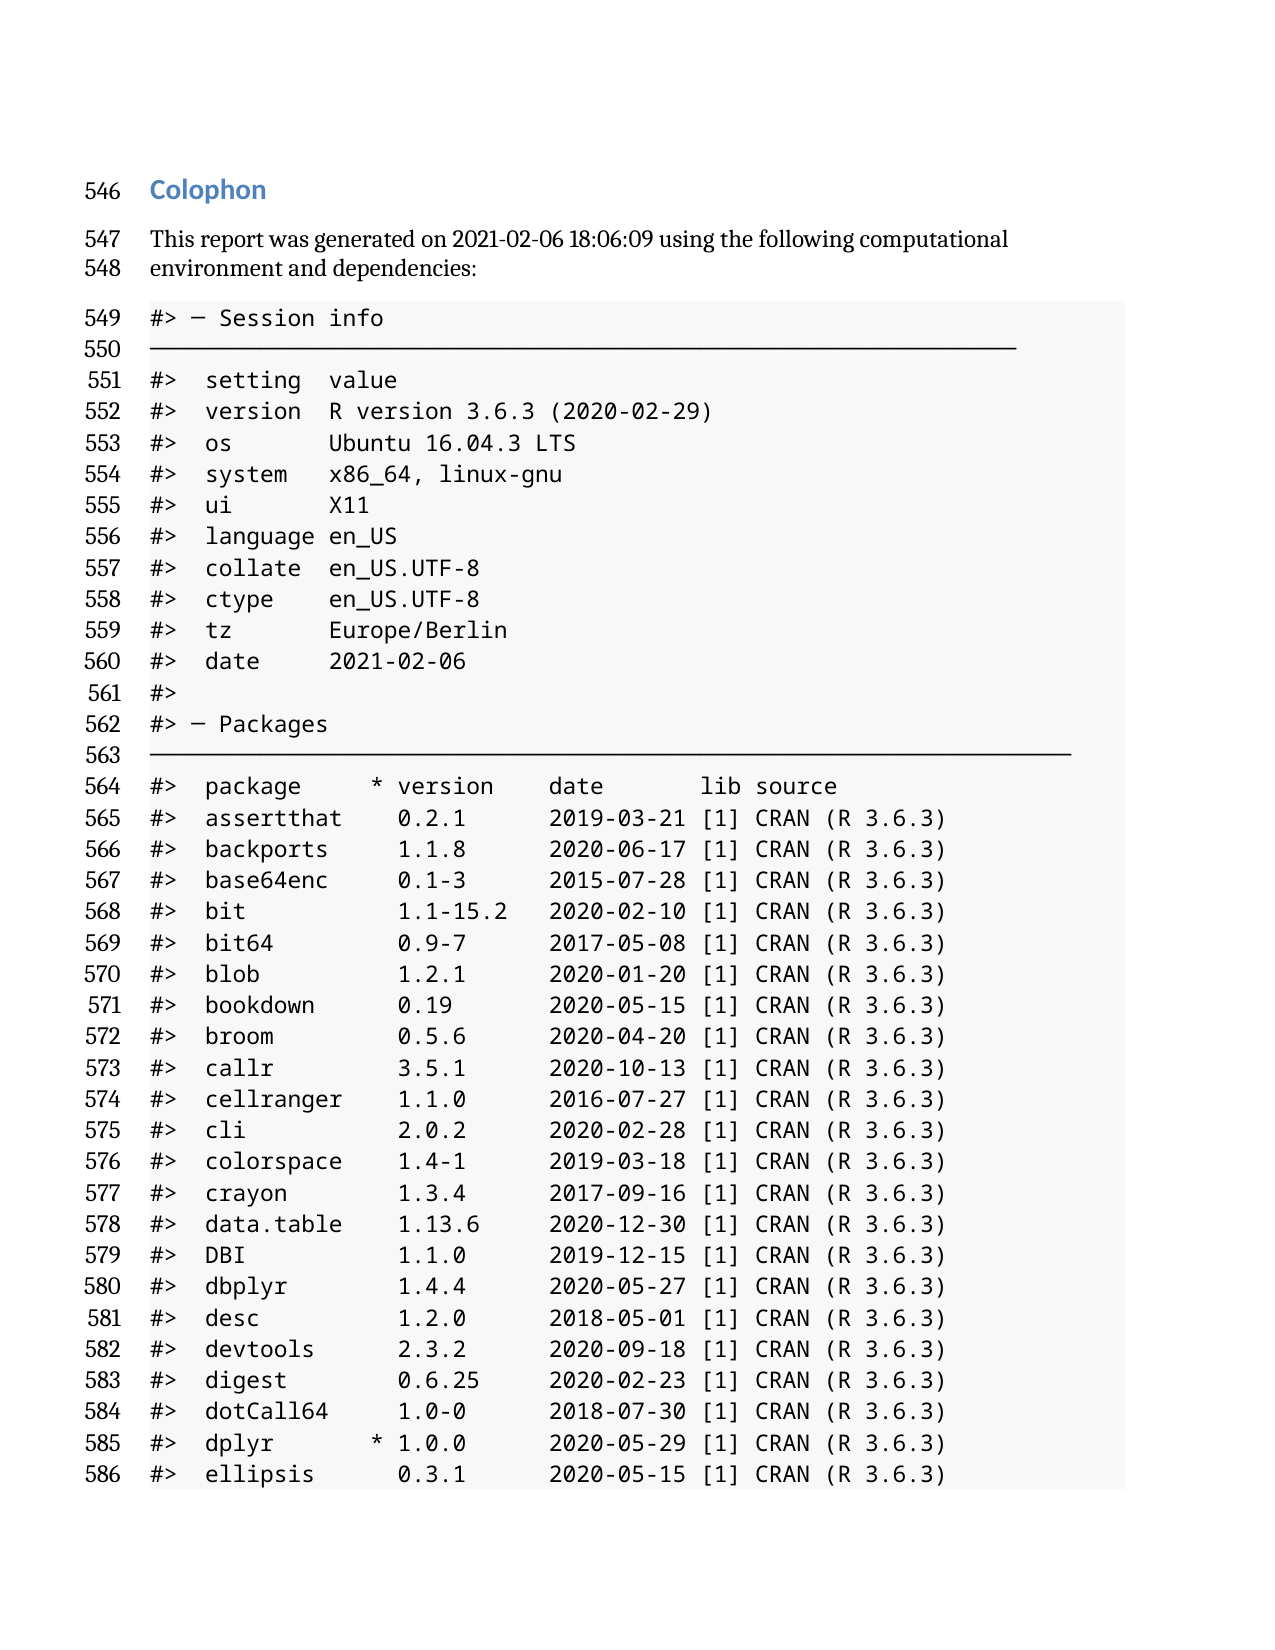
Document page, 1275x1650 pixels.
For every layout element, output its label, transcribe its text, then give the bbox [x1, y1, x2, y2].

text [150, 301, 1125, 1489]
text This report was generated on 2021-02-06 18:06:09 using the following computational environment and dependencies: [150, 225, 1125, 283]
subtitle Colophon [150, 171, 1125, 206]
